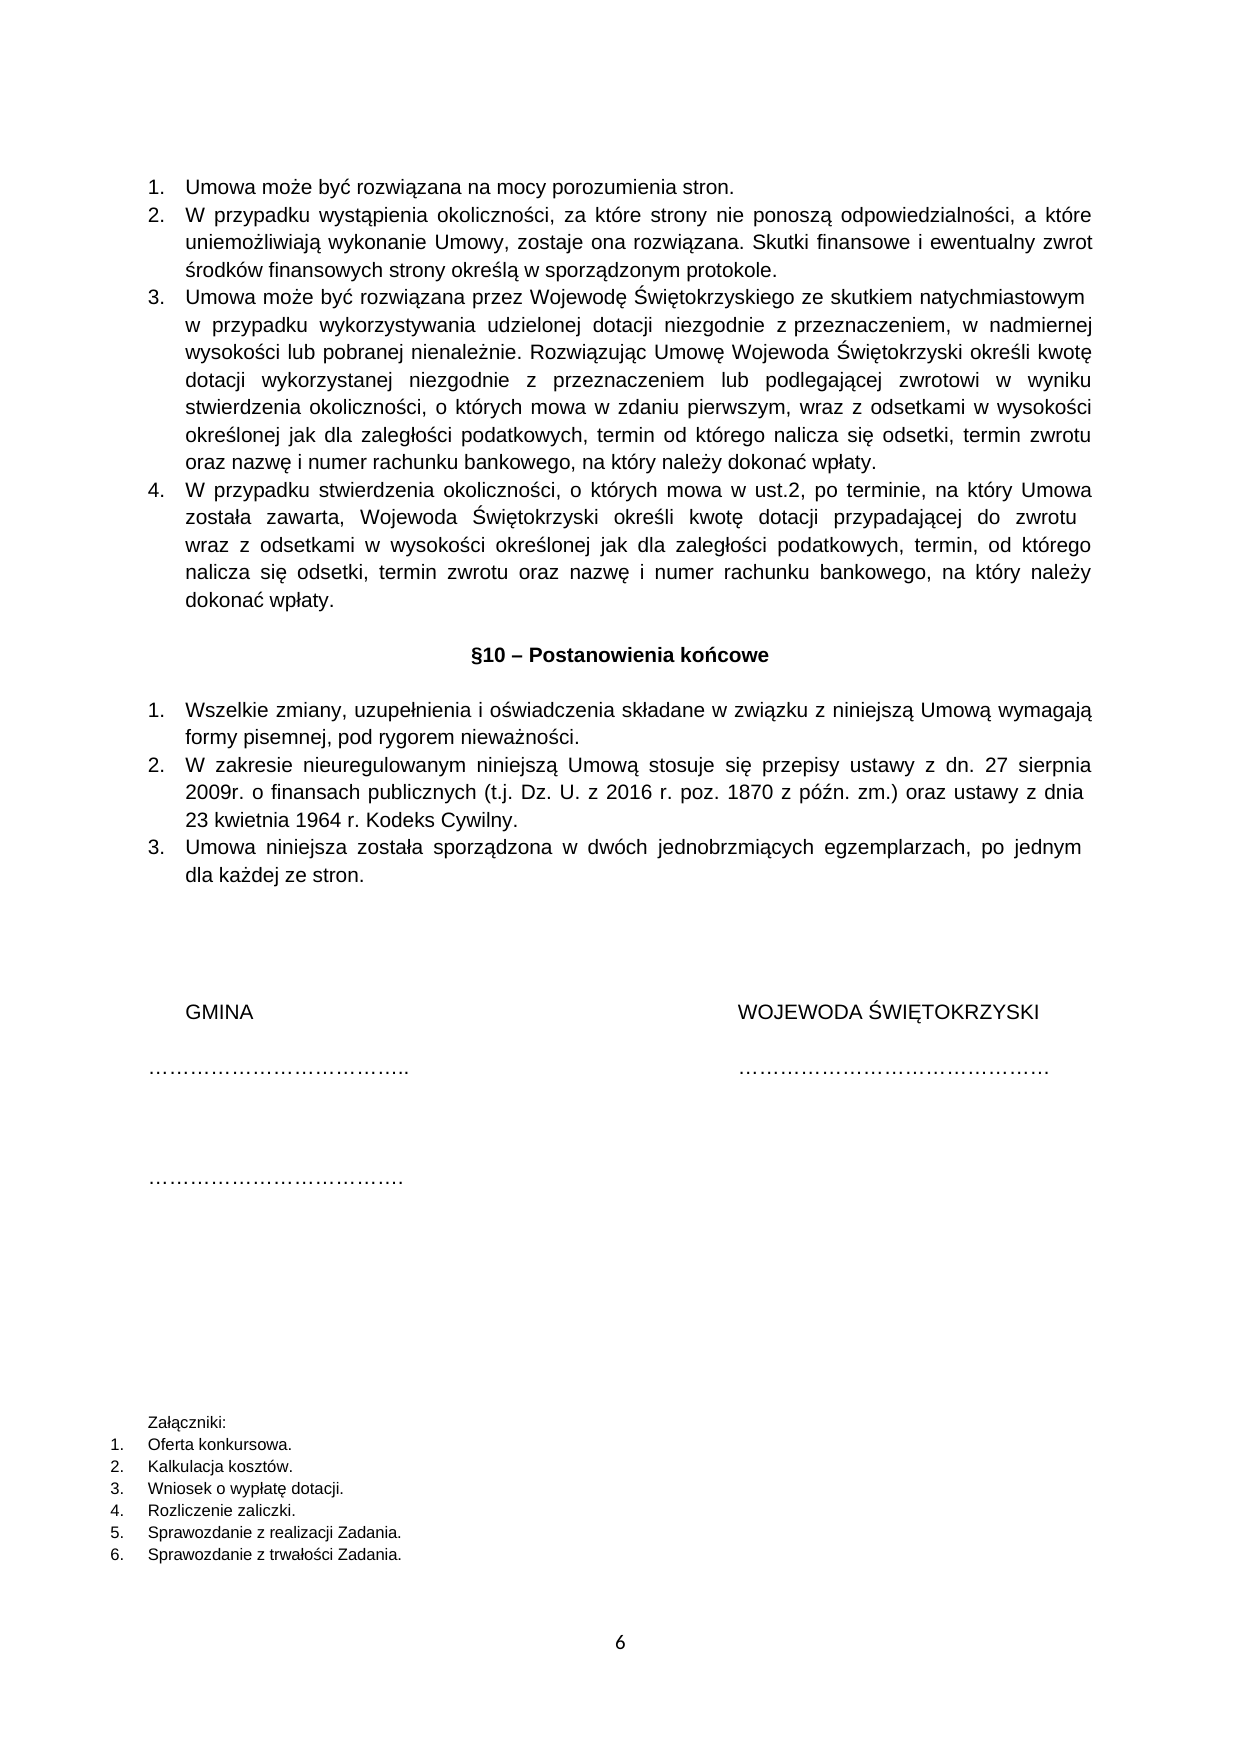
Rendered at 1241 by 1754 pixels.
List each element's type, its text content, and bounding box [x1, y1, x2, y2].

list Umowa niniejsza została sporządzona w dwóch jednobrzmiących egzemplarzach, po jednym dla każdej ze stron. [148, 835, 1093, 887]
list Sprawozdanie z trwałości Zadania. [110, 1544, 1093, 1564]
list W przypadku wystąpienia okoliczności, za które strony nie ponoszą odpowiedzialności, a które uniemożliwiają wykonanie Umowy, zostaje ona rozwiązana. Skutki finansowe i ewentualny zwrot środków finansowych strony określą w sporządzonym protokole. [148, 203, 1093, 282]
list Oferta konkursowa. [110, 1434, 1093, 1454]
list Rozliczenie zaliczki. [110, 1501, 1093, 1520]
list Umowa może być rozwiązana na mocy porozumienia stron. [148, 175, 1093, 199]
list W przypadku stwierdzenia okoliczności, o których mowa w ust.2, po terminie, na który Umowa została zawarta, Wojewoda Świętokrzyski określi kwotę dotacji przypadającej do zwrotu wraz z odsetkami w wysokości określonej jak dla zaległości podatkowych, termin, od którego nalicza się odsetki, termin zwrotu oraz nazwę i numer rachunku bankowego, na który należy dokonać wpłaty. [148, 478, 1093, 612]
text GMINA WOJEWODA ŚWIĘTOKRZYSKI [185, 1000, 1093, 1024]
list Kalkulacja kosztów. [110, 1457, 1093, 1476]
list Załączniki: [148, 1413, 1093, 1432]
list ………………………………. [148, 1165, 1093, 1189]
list W zakresie nieuregulowanym niniejszą Umową stosuje się przepisy ustawy z dn. 27 sierpnia 2009r. o finansach publicznych (t.j. Dz. U. z 2016 r. poz. 1870 z późn. zm.) oraz ustawy z dnia 23 kwietnia 1964 r. Kodeks Cywilny. [148, 753, 1093, 832]
list Wniosek o wypłatę dotacji. [110, 1478, 1093, 1498]
text §10 – Postanowienia końcowe [148, 643, 1093, 667]
list ……………………………….. ……………………………………… [148, 1055, 1093, 1079]
list Sprawozdanie z realizacji Zadania. [110, 1522, 1093, 1542]
list Wszelkie zmiany, uzupełnienia i oświadczenia składane w związku z niniejszą Umową wymagają formy pisemnej, pod rygorem nieważności. [148, 698, 1093, 749]
list Umowa może być rozwiązana przez Wojewodę Świętokrzyskiego ze skutkiem natychmiastowym w przypadku wykorzystywania udzielonej dotacji niezgodnie z przeznaczeniem, w nadmiernej wysokości lub pobranej nienależnie. Rozwiązując Umowę Wojewoda Świętokrzyski określi kwotę dotacji wykorzystanej niezgodnie z przeznaczeniem lub podlegającej zwrotowi w wyniku stwierdzenia okoliczności, o których mowa w zdaniu pierwszym, wraz z odsetkami w wysokości określonej jak dla zaległości podatkowych, termin od którego nalicza się odsetki, termin zwrotu oraz nazwę i numer rachunku bankowego, na który należy dokonać wpłaty. [148, 285, 1093, 474]
